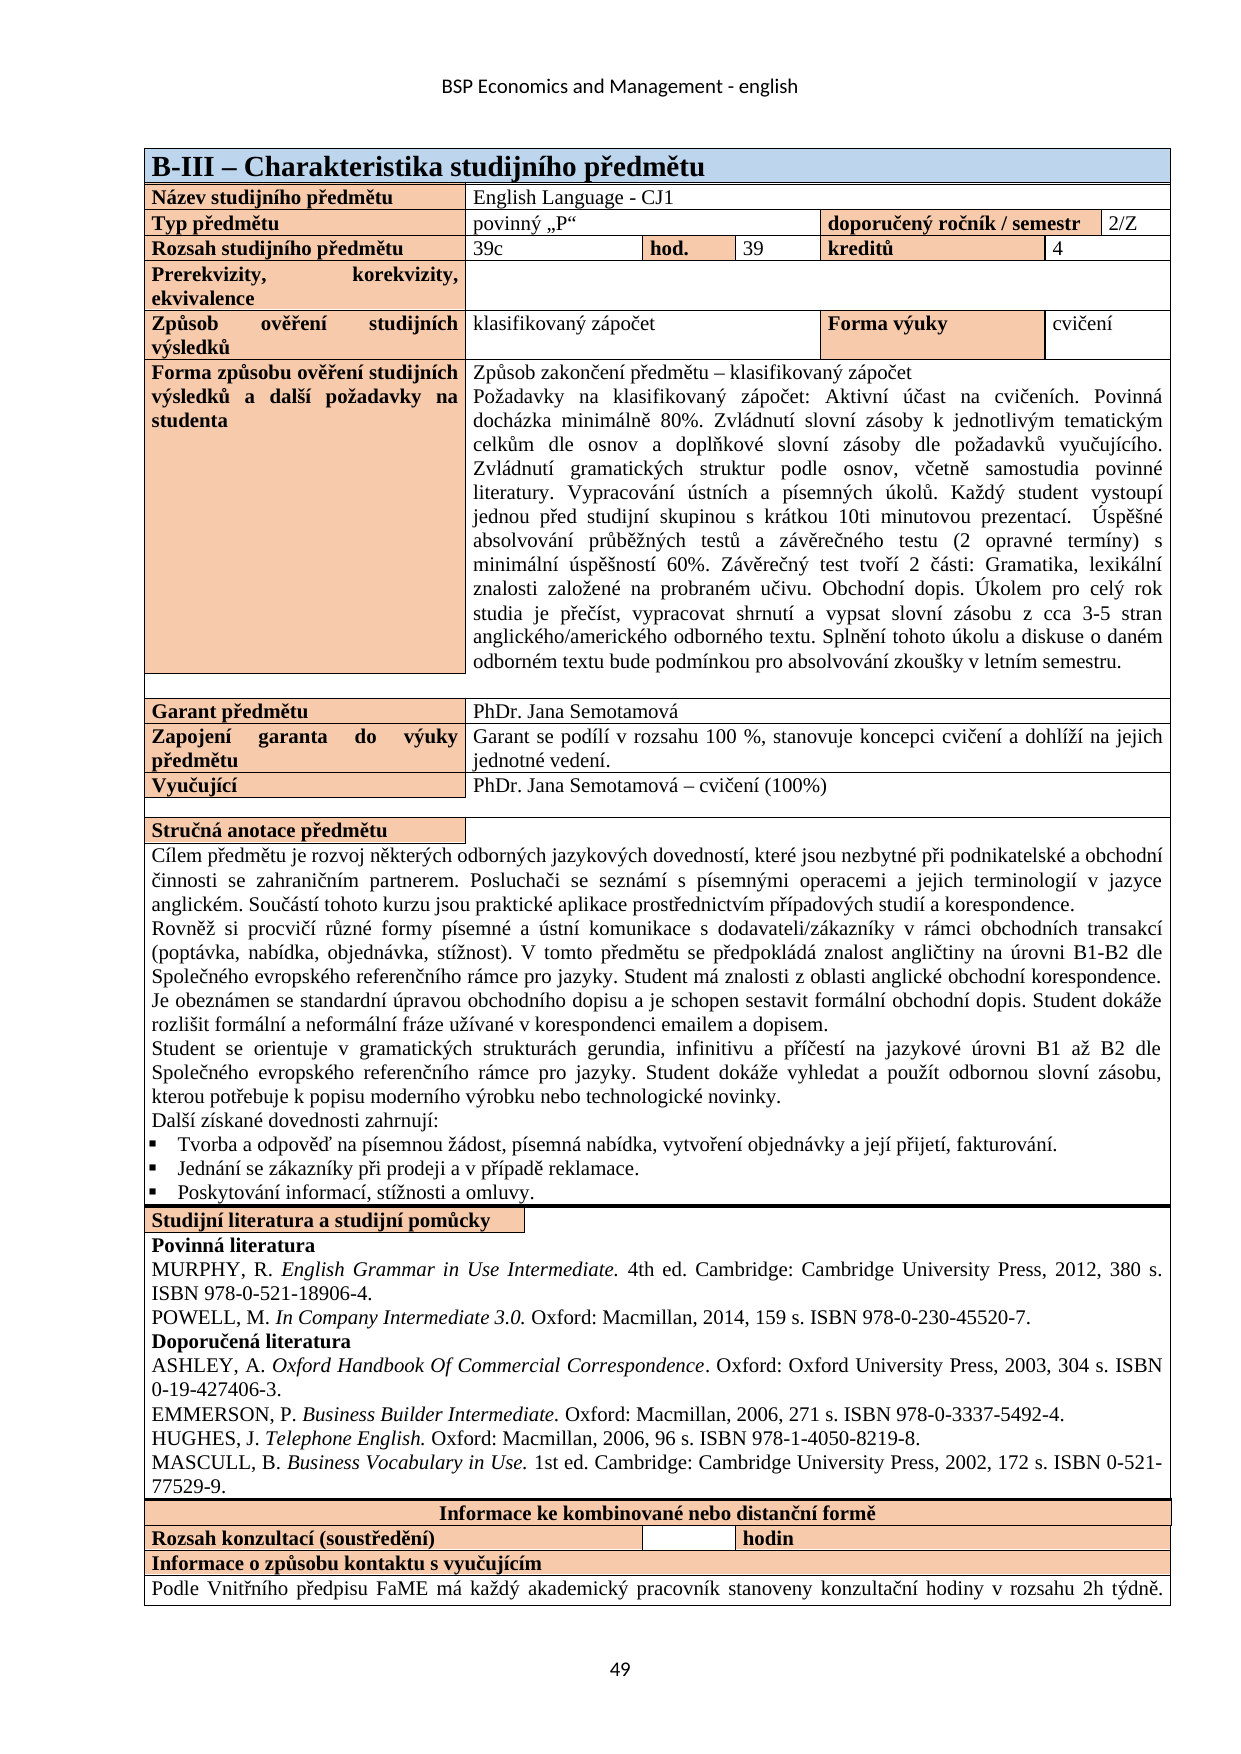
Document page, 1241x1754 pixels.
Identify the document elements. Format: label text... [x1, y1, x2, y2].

table_cell Informace o způsobu kontaktu s vyučujícím [145, 1551, 1170, 1574]
table_cell PhDr. Jana Semotamová – cvičení (100%) [466, 773, 1170, 797]
table_cell Garant předmětu [145, 699, 465, 723]
table_cell Stručná anotace předmětu [145, 818, 465, 842]
table_cell kreditů [821, 236, 1044, 260]
table_header B-III – Charakteristika studijního předmětu [145, 149, 1170, 182]
table_cell Rozsah studijního předmětu [145, 236, 465, 260]
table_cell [145, 1576, 1170, 1605]
table_cell 39c [466, 236, 642, 260]
table_cell [466, 818, 1170, 842]
table_cell Povinná literatura MURPHY, R. English Grammar in Use Intermediate. 4th ed. Cambridge: Cambridge University Press, 2012, 380 s. ISBN 978-0-521-18906-4. POWELL, M. In Company Intermediate 3.0. Oxford: Macmillan, 2014, 159 s. ISBN 978-0-230-45520-7. Doporučená literatura ASHLEY, A. Oxford Handbook Of Commercial Correspondence. Oxford: Oxford University Press, 2003, 304 s. ISBN 0-19-427406-3. EMMERSON, P. Business Builder Intermediate. Oxford: Macmillan, 2006, 271 s. ISBN 978-0-3337-5492-4. HUGHES, J. Telephone English. Oxford: Macmillan, 2006, 96 s. ISBN 978-1-4050-8219-8. MASCULL, B. Business Vocabulary in Use. 1st ed. Cambridge: Cambridge University Press, 2002, 172 s. ISBN 0-521-77529-9. [145, 1232, 1170, 1498]
table_cell English Language - CJ1 [624, 185, 1170, 209]
table_cell Cílem předmětu je rozvoj některých odborných jazykových dovedností, které jsou nezbytné při podnikatelské a obchodní činnosti se zahraničním partnerem. Posluchači se seznámí s písemnými operacemi a jejich terminologií v jazyce anglickém. Součástí tohoto kurzu jsou praktické aplikace prostřednictvím případových studií a korespondence. Rovněž si procvičí různé formy písemné a ústní komunikace s dodavateli/zákazníky v rámci obchodních transakcí (poptávka, nabídka, objednávka, stížnost). V tomto předmětu se předpokládá znalost angličtiny na úrovni B1-B2 dle Společného evropského referenčního rámce pro jazyky. Student má znalosti z oblasti anglické obchodní korespondence. Je obeznámen se standardní úpravou obchodního dopisu a je schopen sestavit formální obchodní dopis. Student dokáže rozlišit formální a neformální fráze užívané v korespondenci emailem a dopisem. Student se orientuje v gramatických strukturách gerundia, infinitivu a příčestí na jazykové úrovni B1 až B2 dle Společného evropského referenčního rámce pro jazyky. Student dokáže vyhledat a použít odbornou slovní zásobu, kterou potřebuje k popisu moderního výrobku nebo technologické novinky. Další získané dovednosti zahrnují: Tvorba a odpověď na písemnou žádost, písemná nabídka, vytvoření objednávky a její přijetí, fakturování. Jednání se zákazníky při prodeji a v případě reklamace. Poskytování informací, stížnosti a omluvy. [145, 843, 1170, 1204]
table_cell Garant se podílí v rozsahu 100 %, stanovuje koncepci cvičení a dohlíží na jejich jednotné vedení. [466, 724, 1170, 772]
table_cell Vyučující [145, 773, 465, 797]
table_cell [466, 261, 1170, 309]
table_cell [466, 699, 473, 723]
table_cell hod. [643, 236, 735, 260]
table_cell 39 [736, 236, 820, 260]
table_cell Forma způsobu ověření studijních výsledků a další požadavky na studenta [145, 360, 465, 673]
table_cell Studijní literatura a studijní pomůcky [145, 1208, 524, 1232]
table_cell Typ předmětu [145, 210, 465, 235]
table_cell Způsob ověření studijních výsledků [145, 311, 465, 359]
table_cell Zapojení garanta do výuky předmětu [145, 724, 465, 772]
table_cell hodin [736, 1526, 1170, 1549]
table_cell Název studijního předmětu [145, 185, 465, 209]
table_cell povinný „P“ [466, 210, 820, 235]
table_cell 4 [1046, 236, 1170, 260]
table_cell Prerekvizity, korekvizity, ekvivalence [145, 261, 465, 309]
table_cell [643, 1526, 735, 1549]
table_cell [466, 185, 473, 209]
table_cell doporučený ročník / semestr [821, 210, 1101, 235]
table_cell cvičení [1046, 311, 1170, 359]
table_cell 2/Z [1102, 210, 1170, 235]
table_cell klasifikovaný zápočet [466, 311, 820, 359]
table_cell [145, 797, 1170, 817]
table_cell [145, 673, 1170, 698]
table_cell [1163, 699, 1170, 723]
table_cell Rozsah konzultací (soustředění) [145, 1526, 642, 1549]
table_cell [525, 1208, 1170, 1232]
table_cell Informace ke kombinované nebo distanční formě [145, 1501, 1171, 1525]
table_cell Forma výuky [821, 311, 1044, 359]
table_cell Způsob zakončení předmětu – klasifikovaný zápočet Požadavky na klasifikovaný zápočet: Aktivní účast na cvičeních. Povinná docházka minimálně 80%. Zvládnutí slovní zásoby k jednotlivým tematickým celkům dle osnov a doplňkové slovní zásoby dle požadavků vyučujícího. Zvládnutí gramatických struktur podle osnov, včetně samostudia povinné literatury. Vypracování ústních a písemných úkolů. Každý student vystoupí jednou před studijní skupinou s krátkou 10ti minutovou prezentací. Úspěšné absolvování průběžných testů a závěrečného testu (2 opravné termíny) s minimální úspěšností 60%. Závěrečný test tvoří 2 části: Gramatika, lexikální znalosti založené na probraném učivu. Obchodní dopis. Úkolem pro celý rok studia je přečíst, vypracovat shrnutí a vypsat slovní zásobu z cca 3-5 stran anglického/amerického odborného textu. Splnění tohoto úkolu a diskuse o daném odborném textu bude podmínkou pro absolvování zkoušky v letním semestru. [466, 360, 1170, 673]
